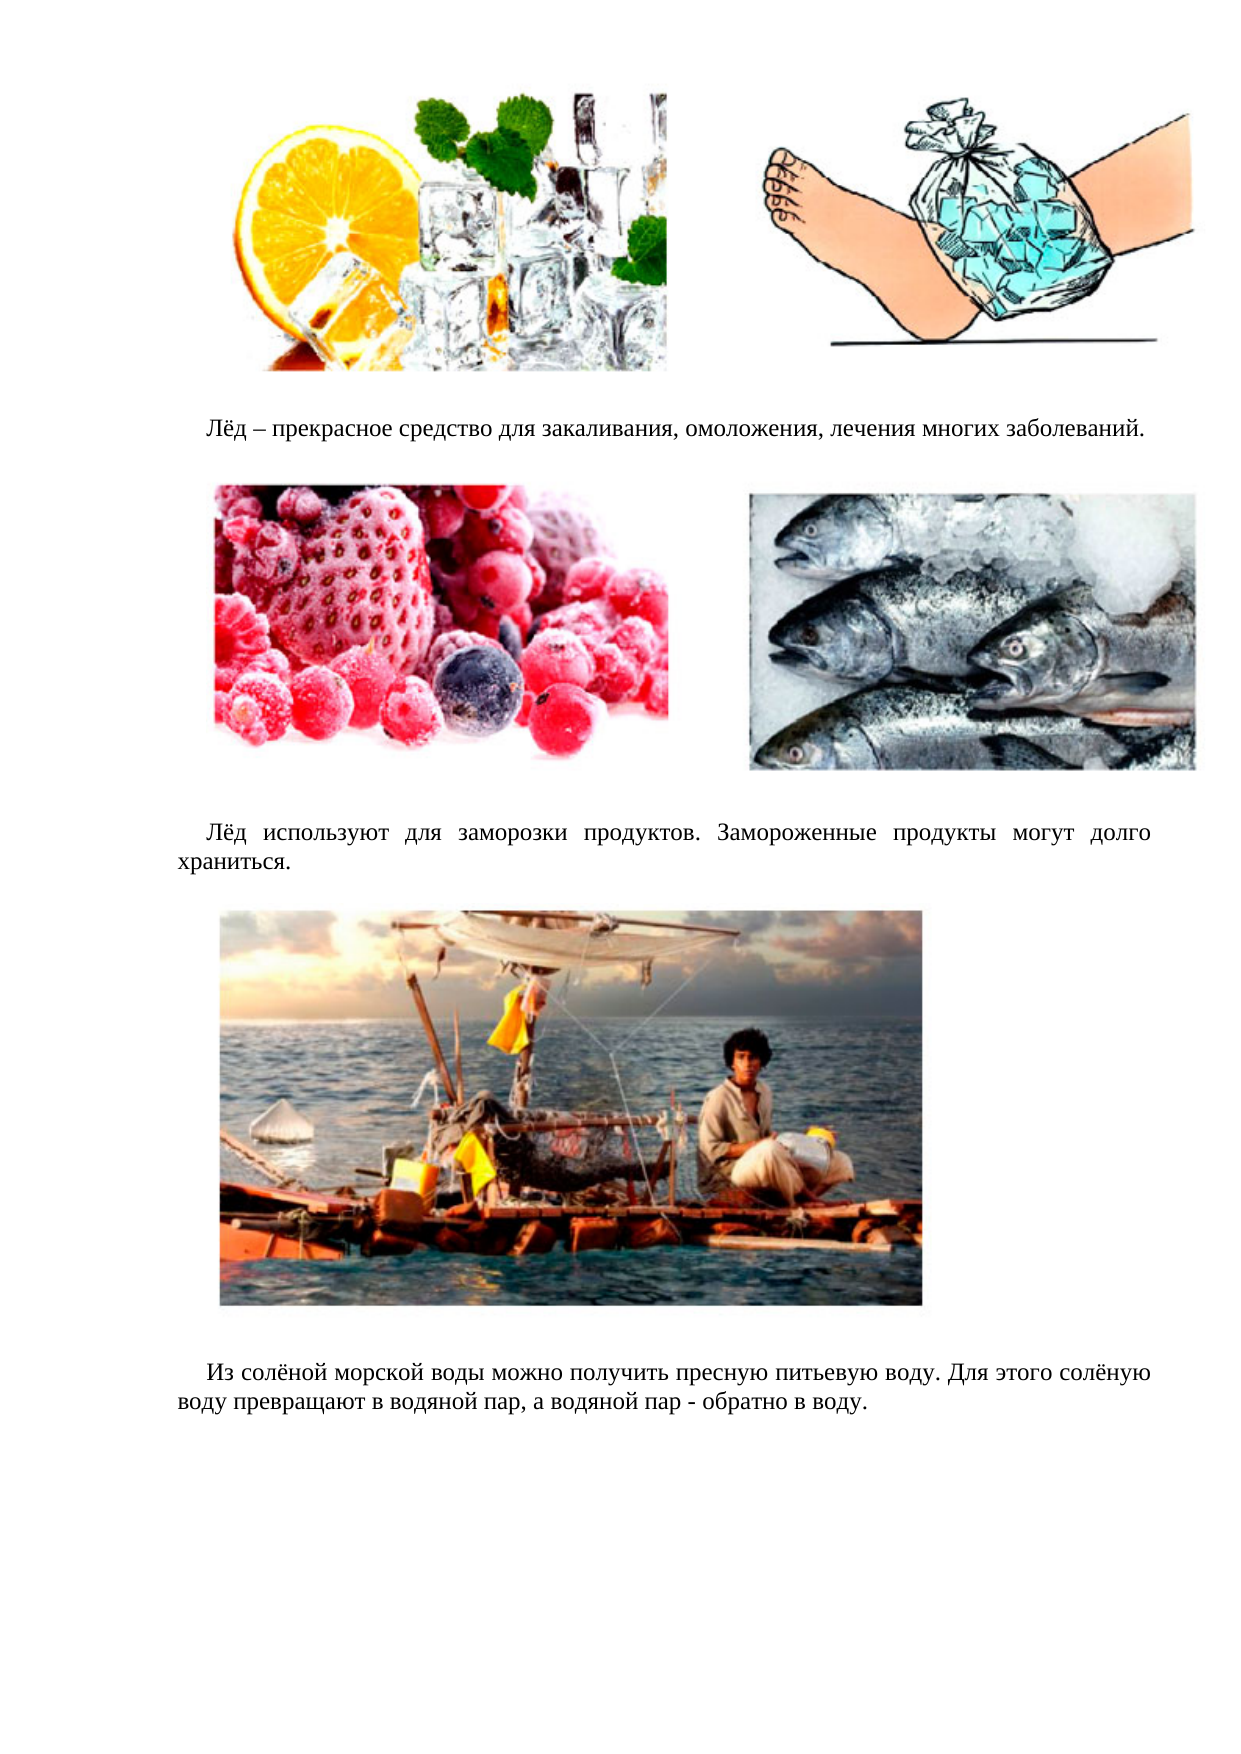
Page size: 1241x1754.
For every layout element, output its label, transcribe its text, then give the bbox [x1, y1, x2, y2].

text Из солёной морской воды можно получить пресную питьевую воду. Для этого солёную воду превращают в водяной пар, а водяной пар - обратно в воду. [177, 1357, 1152, 1414]
picture [206, 470, 1206, 788]
picture [206, 903, 935, 1328]
text Лёд используют для заморозки продуктов. Замороженные продукты могут долго храниться. [177, 817, 1152, 875]
picture [206, 59, 1206, 384]
text Лёд – прекрасное средство для закаливания, омоложения, лечения многих заболеваний. [177, 413, 1152, 442]
